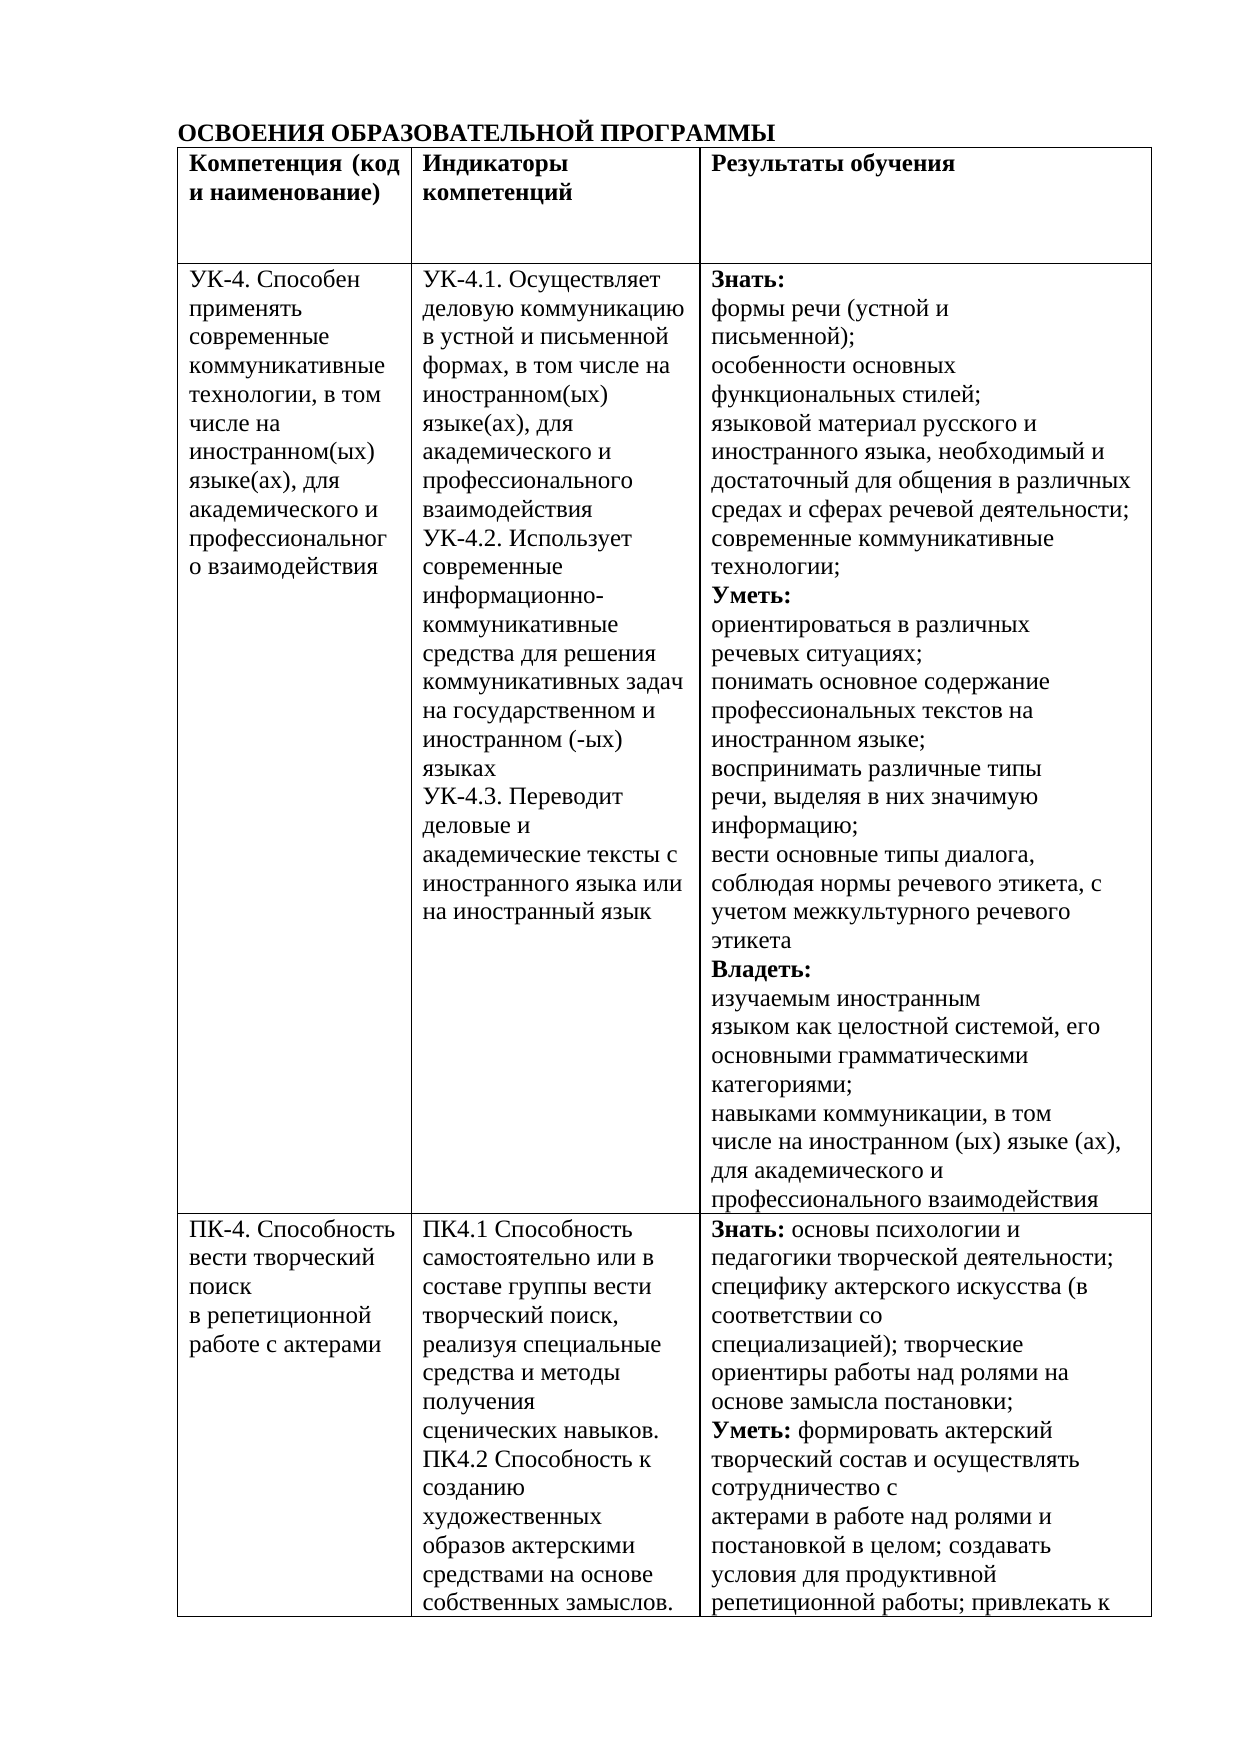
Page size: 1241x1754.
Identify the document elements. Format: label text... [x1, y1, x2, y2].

table_header Компетенция (код и наименование) [178, 148, 411, 263]
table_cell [412, 1214, 699, 1616]
table_header Результаты обучения [701, 148, 1151, 263]
table_cell УК-4.1. Осуществляет деловую коммуникацию в устной и письменной формах, в том числе на иностранном(ых) языке(ах), для академического и профессионального взаимодействия УК-4.2. Использует современные информационно-коммуникативные средства для решения коммуникативных задач на государственном и иностранном (-ых) языках УК-4.3. Переводит деловые и академические тексты с иностранного языка или на иностранный язык [412, 264, 699, 1213]
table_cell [701, 1214, 1151, 1616]
table_cell УК-4. Способен применять современные коммуникативные технологии, в том числе на иностранном(ых) языке(ах), для академического и профессионального взаимодействия [178, 264, 411, 1213]
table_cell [178, 1214, 411, 1616]
table_header Индикаторы компетенций [412, 148, 699, 263]
table_cell Знать: формы речи (устной и письменной); особенности основных функциональных стилей; языковой материал русского и иностранного языка, необходимый и достаточный для общения в различных средах и сферах речевой деятельности; современные коммуникативные технологии; Уметь: ориентироваться в различных речевых ситуациях; понимать основное содержание профессиональных текстов на иностранном языке; воспринимать различные типы речи, выделяя в них значимую информацию; вести основные типы диалога, соблюдая нормы речевого этикета, с учетом межкультурного речевого этикета Владеть: изучаемым иностранным языком как целостной системой, его основными грамматическими категориями; навыками коммуникации, в том числе на иностранном (ых) языке (ах), для академического и профессионального взаимодействия [701, 264, 1151, 1213]
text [177, 118, 1152, 147]
